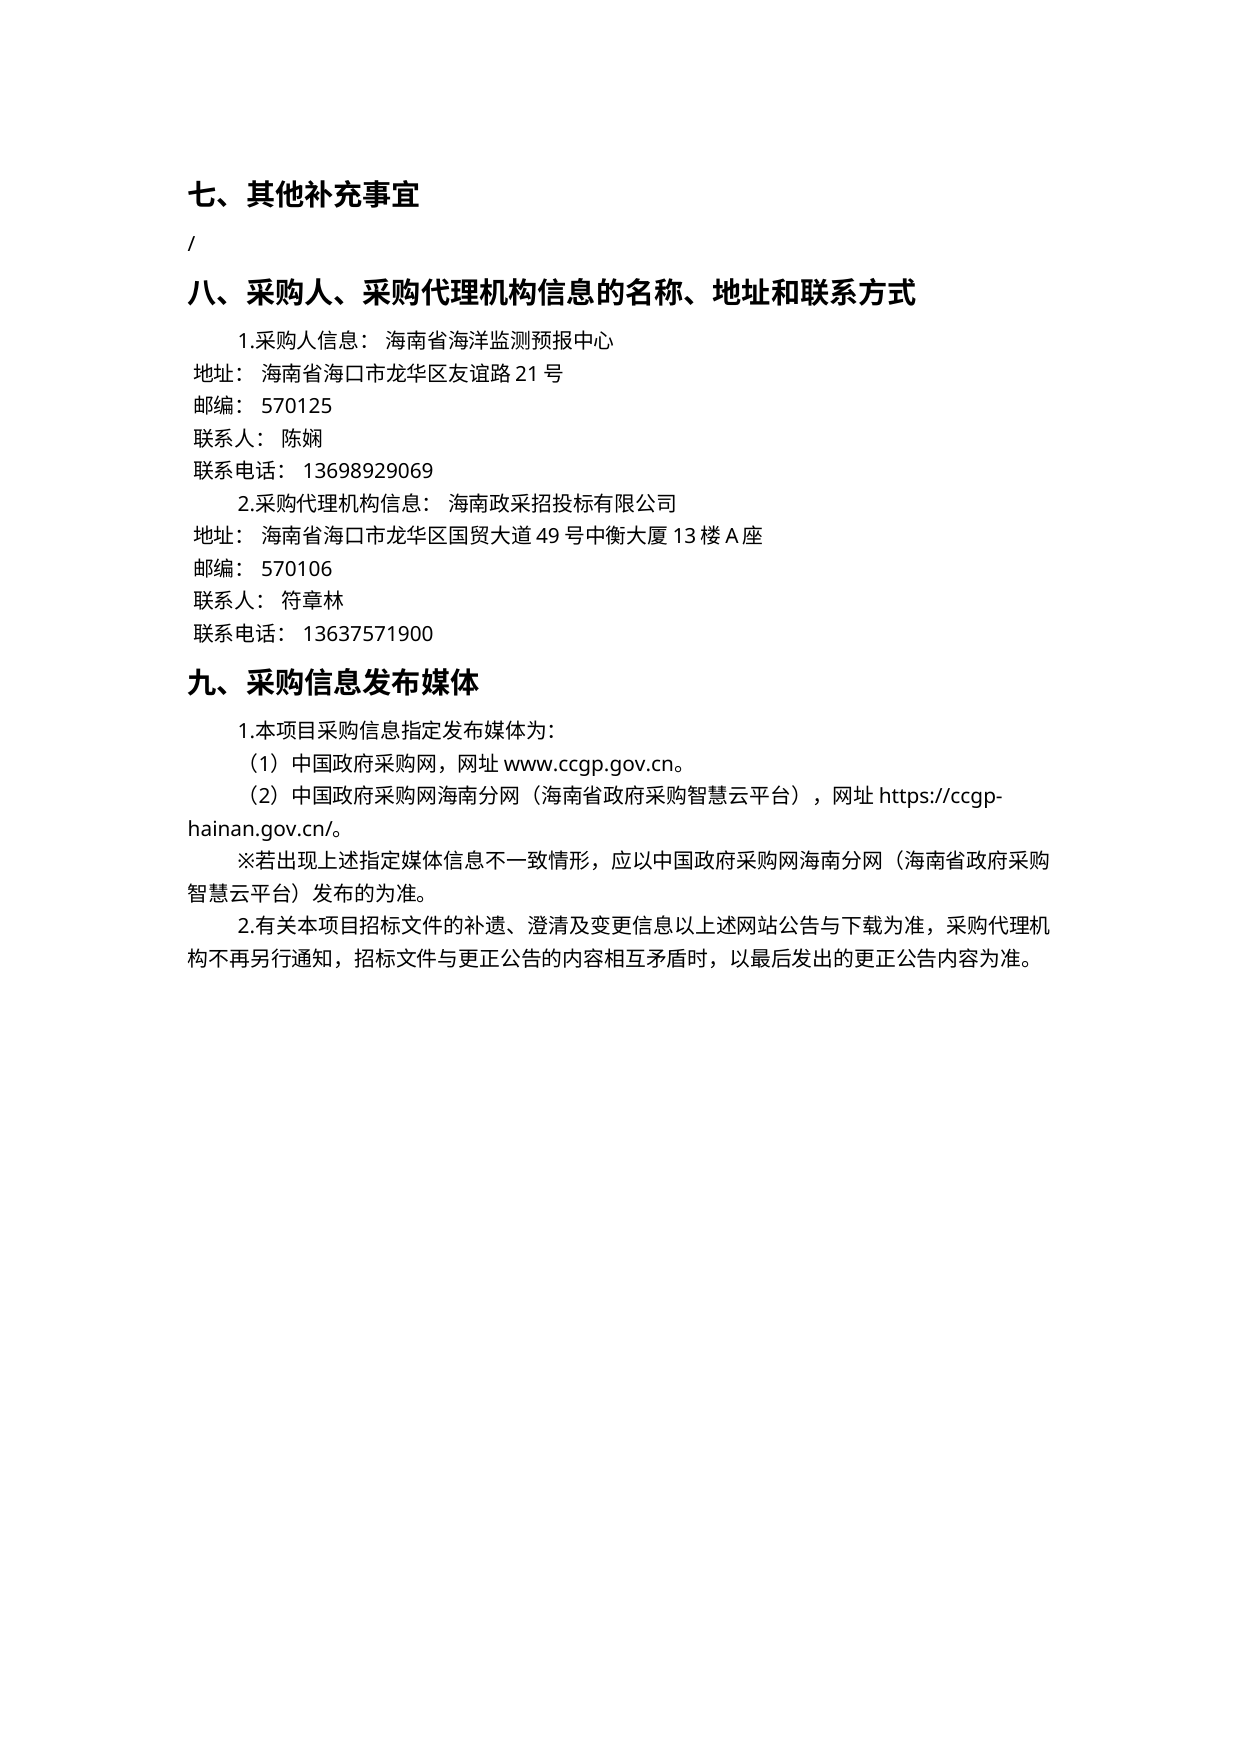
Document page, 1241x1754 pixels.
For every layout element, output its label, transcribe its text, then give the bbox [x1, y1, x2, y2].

text 八、采购人、采购代理机构信息的名称、地址和联系方式 [187, 259, 1053, 324]
text ※若出现上述指定媒体信息不一致情形，应以中国政府采购网海南分网（海南省政府采购智慧云平台）发布的为准。 [187, 844, 1053, 909]
text 1.采购人信息： 海南省海洋监测预报中心 [187, 324, 1053, 357]
text 联系电话： 13698929069 [187, 454, 1053, 487]
text 1.本项目采购信息指定发布媒体为： [187, 714, 1053, 747]
text 联系人： 符章林 [187, 584, 1053, 617]
text 2.有关本项目招标文件的补遗、澄清及变更信息以上述网站公告与下载为准，采购代理机构不再另行通知，招标文件与更正公告的内容相互矛盾时，以最后发出的更正公告内容为准。 [187, 909, 1053, 974]
text 2.采购代理机构信息： 海南政采招投标有限公司 [187, 487, 1053, 519]
text 联系人： 陈娴 [187, 422, 1053, 454]
text / [187, 227, 1053, 259]
text 地址： 海南省海口市龙华区友谊路21号 [187, 357, 1053, 389]
text 地址： 海南省海口市龙华区国贸大道49号中衡大厦13楼A座 [187, 519, 1053, 552]
text 九、采购信息发布媒体 [187, 649, 1053, 714]
text 七、其他补充事宜 [187, 162, 1053, 227]
text 邮编： 570106 [187, 552, 1053, 584]
text 邮编： 570125 [187, 389, 1053, 422]
text （2）中国政府采购网海南分网（海南省政府采购智慧云平台），网址https://ccgp-hainan.gov.cn/。 [187, 779, 1053, 844]
text 联系电话： 13637571900 [187, 617, 1053, 649]
text （1）中国政府采购网，网址www.ccgp.gov.cn。 [187, 747, 1053, 779]
